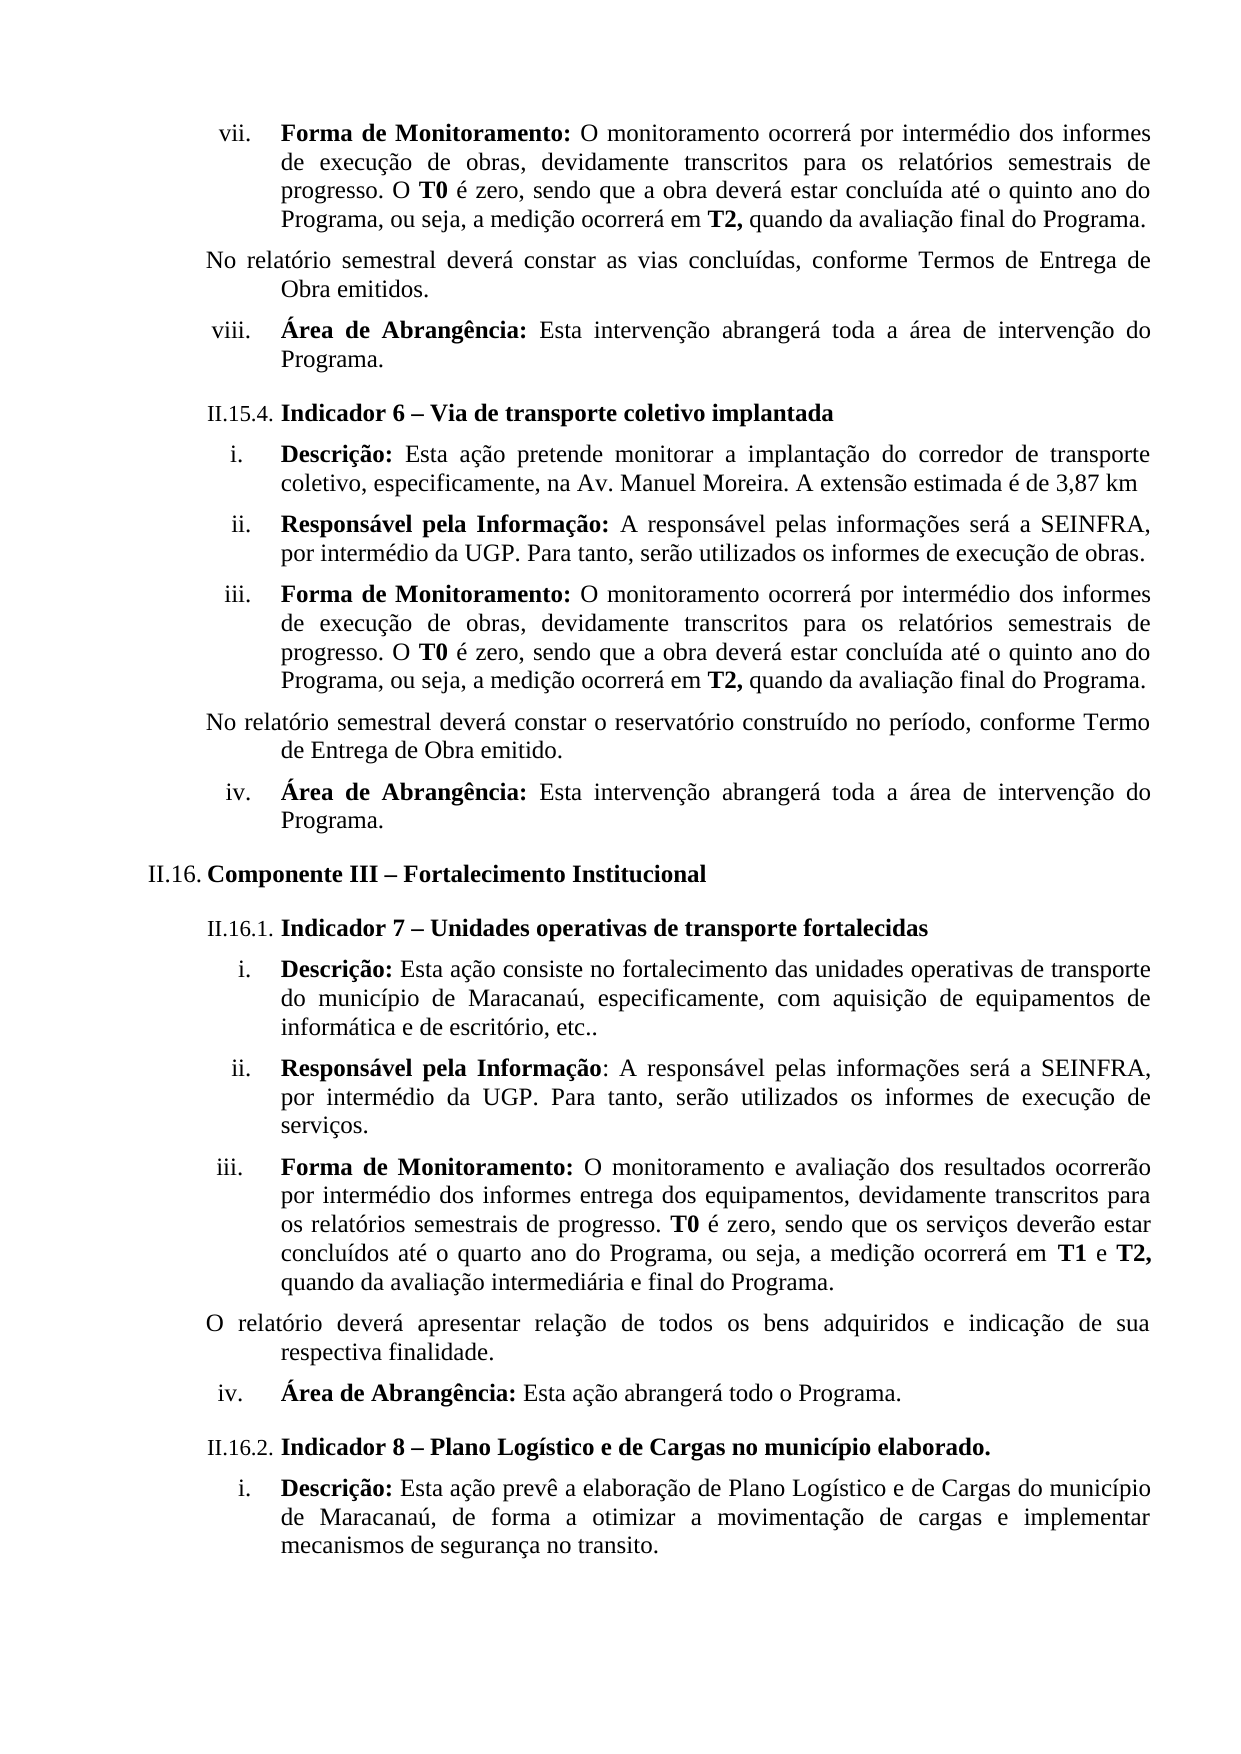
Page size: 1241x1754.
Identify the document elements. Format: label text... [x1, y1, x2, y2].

list Indicador 6 – Via de transporte coletivo implantada [207, 398, 1152, 427]
list Responsável pela Informação: A responsável pelas informações será a SEINFRA, por intermédio da UGP. Para tanto, serão utilizados os informes de execução de serviços. [251, 1053, 1152, 1139]
list Forma de Monitoramento: O monitoramento ocorrerá por intermédio dos informes de execução de obras, devidamente transcritos para os relatórios semestrais de progresso. O T0 é zero, sendo que a obra deverá estar concluída até o quinto ano do Programa, ou seja, a medição ocorrerá em T2, quando da avaliação final do Programa. [251, 118, 1152, 233]
list Indicador 7 – Unidades operativas de transporte fortalecidas [207, 913, 1152, 942]
text O relatório deverá apresentar relação de todos os bens adquiridos e indicação de sua respectiva finalidade. [206, 1308, 1152, 1366]
list Área de Abrangência: Esta ação abrangerá todo o Programa. [243, 1378, 1152, 1407]
list Indicador 8 – Plano Logístico e de Cargas no município elaborado. [207, 1432, 1152, 1461]
list No relatório semestral deverá constar o reservatório construído no período, conforme Termo de Entrega de Obra emitido. [206, 707, 1152, 764]
list Área de Abrangência: Esta intervenção abrangerá toda a área de intervenção do Programa. [251, 316, 1152, 373]
list Descrição: Esta ação consiste no fortalecimento das unidades operativas de transporte do município de Maracanaú, especificamente, com aquisição de equipamentos de informática e de escritório, etc.. [251, 954, 1152, 1041]
list No relatório semestral deverá constar as vias concluídas, conforme Termos de Entrega de Obra emitidos. [206, 246, 1152, 303]
list Forma de Monitoramento: O monitoramento e avaliação dos resultados ocorrerão por intermédio dos informes entrega dos equipamentos, devidamente transcritos para os relatórios semestrais de progresso. T0 é zero, sendo que os serviços deverão estar concluídos até o quarto ano do Programa, ou seja, a medição ocorrerá em T1 e T2, quando da avaliação intermediária e final do Programa. [243, 1152, 1152, 1296]
list Componente III – Fortalecimento Institucional [148, 859, 1152, 888]
list Descrição: Esta ação prevê a elaboração de Plano Logístico e de Cargas do município de Maracanaú, de forma a otimizar a movimentação de cargas e implementar mecanismos de segurança no transito. [251, 1473, 1152, 1559]
list Descrição: Esta ação pretende monitorar a implantação do corredor de transporte coletivo, especificamente, na Av. Manuel Moreira. A extensão estimada é de 3,87 km [243, 439, 1152, 497]
list Área de Abrangência: Esta intervenção abrangerá toda a área de intervenção do Programa. [251, 777, 1152, 834]
list Forma de Monitoramento: O monitoramento ocorrerá por intermédio dos informes de execução de obras, devidamente transcritos para os relatórios semestrais de progresso. O T0 é zero, sendo que a obra deverá estar concluída até o quinto ano do Programa, ou seja, a medição ocorrerá em T2, quando da avaliação final do Programa. [251, 579, 1152, 694]
